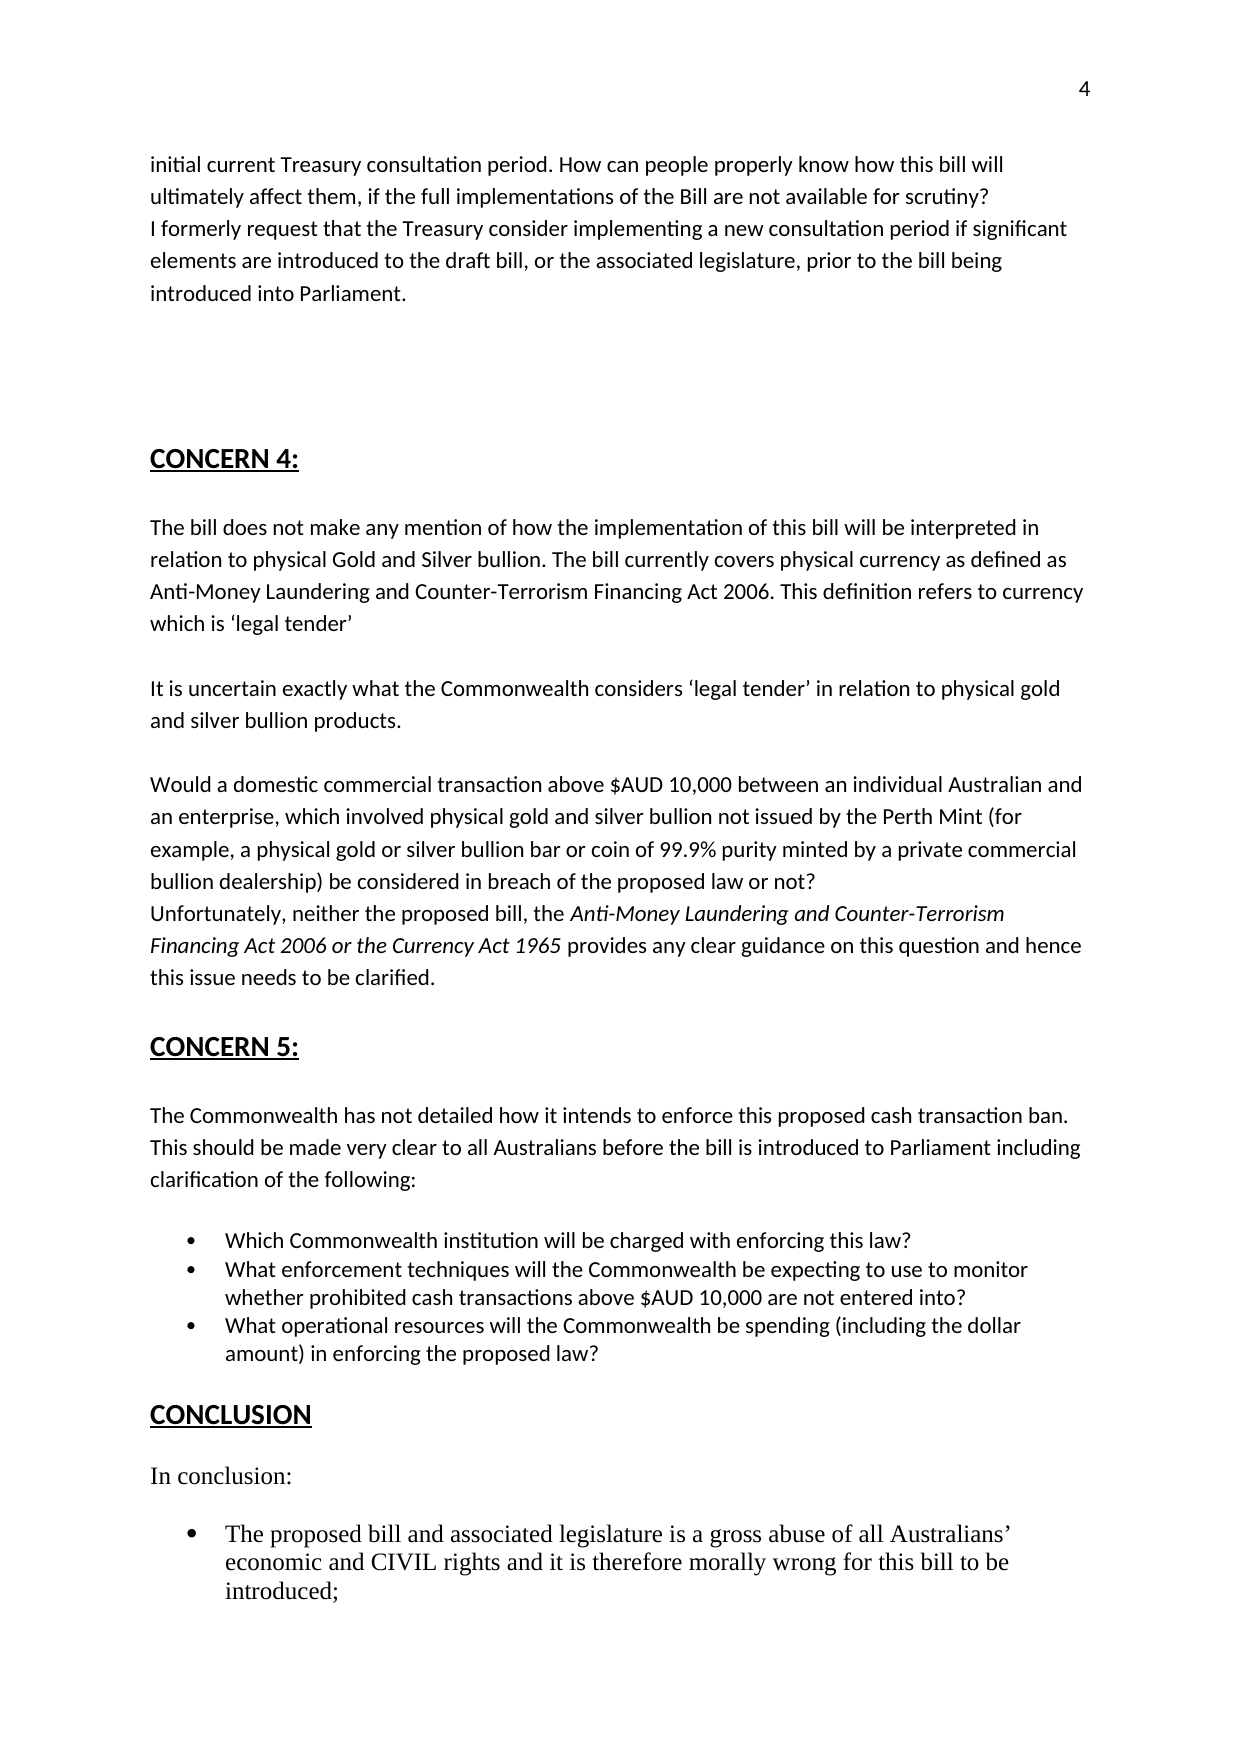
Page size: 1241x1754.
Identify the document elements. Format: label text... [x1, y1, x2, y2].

list What operational resources will the Commonwealth be spending (including the dollar amount) in enforcing the proposed law? [187, 1369, 1090, 1425]
text CONCERN 5: [150, 1028, 1090, 1063]
text CONCLUSION [150, 1454, 1090, 1490]
text Would a domestic commercial transaction above $AUD 10,000 between an individual Australian and an enterprise, which involved physical gold and silver bullion not issued by the Perth Mint (for example, a physical gold or silver bullion bar or coin of 99.9% purity minted by a private commercial bullion dealership) be considered in breach of the proposed law or not? [150, 770, 1090, 895]
text Unfortunately, neither the proposed bill, the Anti-Money Laundering and Counter-Terrorism Financing Act 2006 or the Currency Act 1965 provides any clear guidance on this question and hence this issue needs to be clarified. [150, 899, 1090, 991]
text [150, 150, 1090, 210]
text It is uncertain exactly what the Commonwealth considers ‘legal tender’ in relation to physical gold and silver bullion products. [150, 674, 1090, 734]
text The Commonwealth has not detailed how it intends to enforce this proposed cash transaction ban. This should be made very clear to all Australians before the bill is introduced to Parliament including clarification of the following: [150, 1101, 1090, 1193]
text I formerly request that the Treasury consider implementing a new consultation period if significant elements are introduced to the draft bill, or the associated legislature, prior to the bill being introduced into Parliament. [150, 214, 1090, 307]
list What enforcement techniques will the Commonwealth be expecting to use to monitor whether prohibited cash transactions above $AUD 10,000 are not entered into? [187, 1284, 1090, 1340]
text The bill does not make any mention of how the implementation of this bill will be interpreted in relation to physical Gold and Silver bullion. The bill currently covers physical currency as defined as Anti-Money Laundering and Counter-Terrorism Financing Act 2006. This definition refers to currency which is ‘legal tender’ [150, 513, 1090, 637]
text In conclusion: [150, 1519, 1090, 1548]
text CONCERN 4: [150, 440, 1090, 475]
list Which Commonwealth institution will be charged with enforcing this law? [187, 1227, 1090, 1255]
